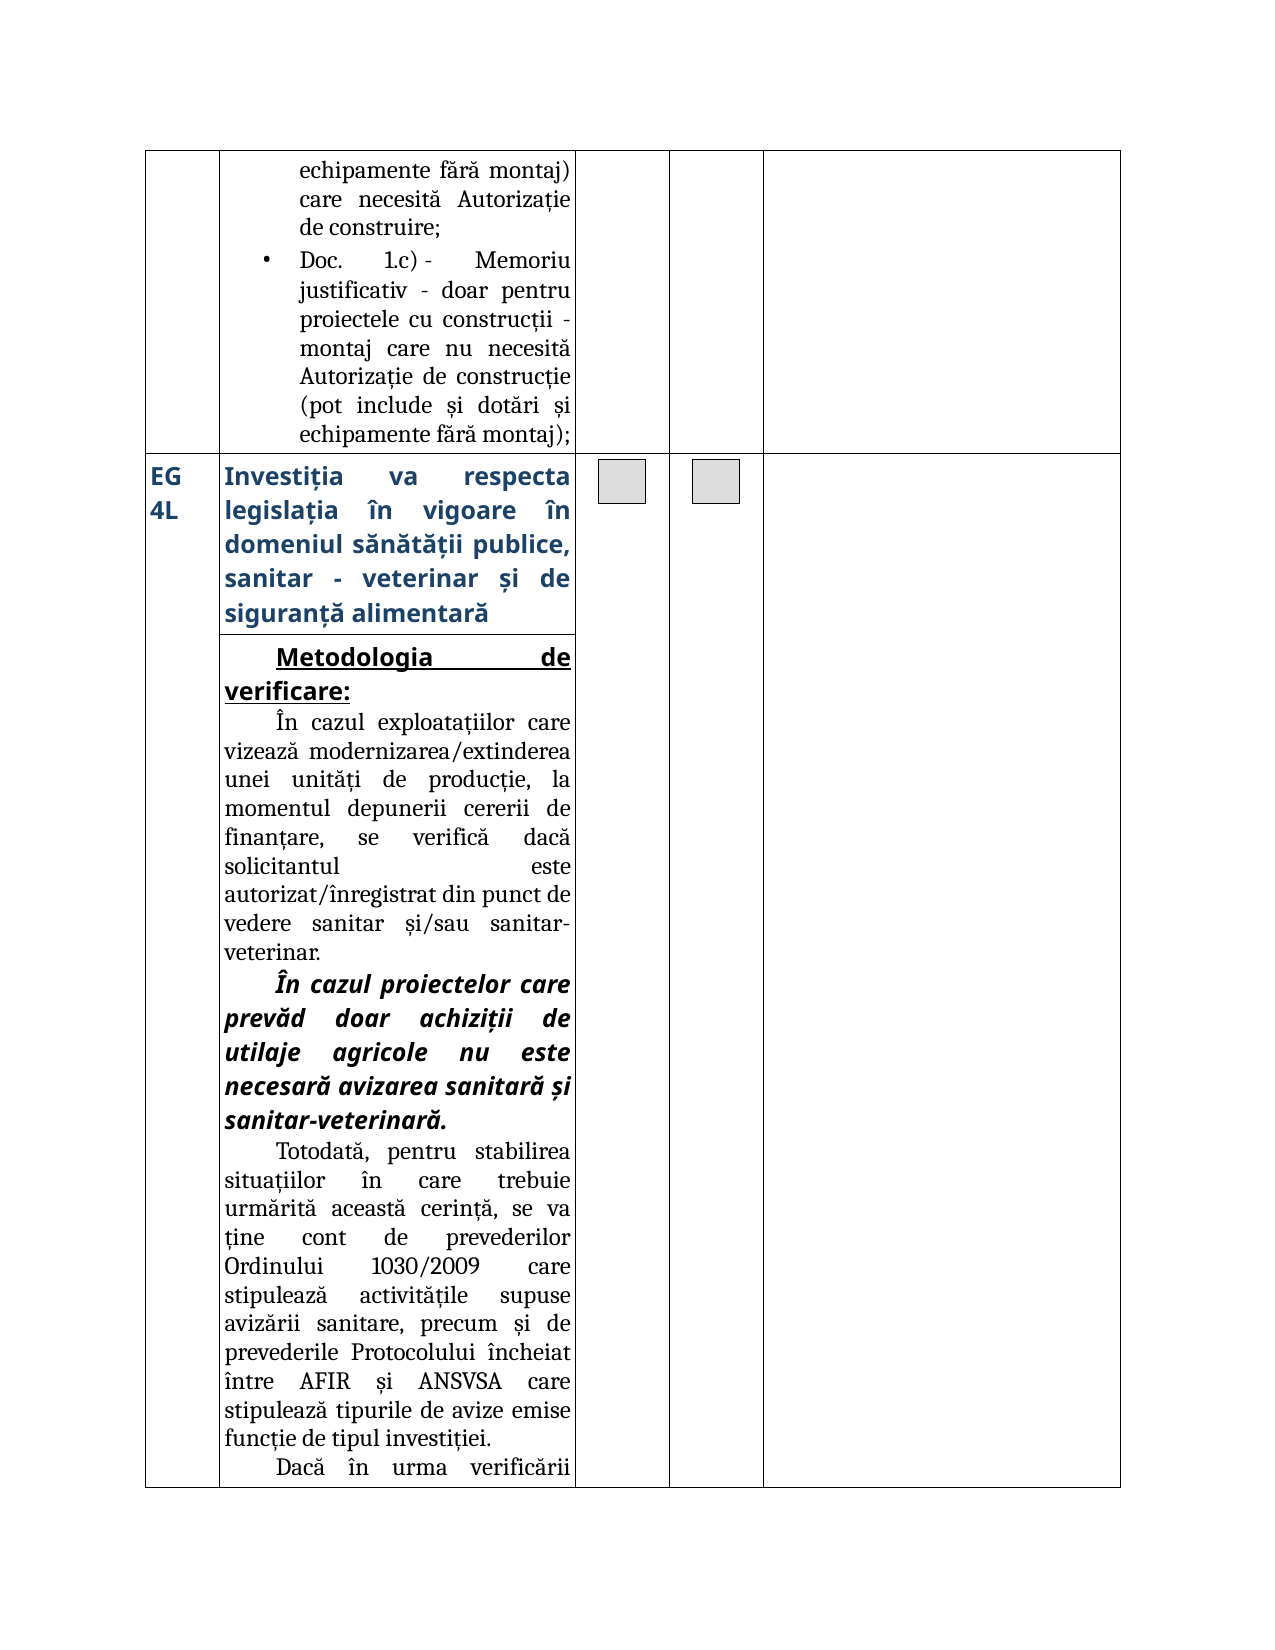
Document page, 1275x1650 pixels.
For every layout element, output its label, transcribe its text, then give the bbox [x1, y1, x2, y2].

table_cell [576, 454, 669, 1487]
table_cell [220, 635, 575, 1487]
table_cell EG 4L [146, 454, 219, 1487]
table_cell [670, 454, 763, 1487]
table_cell [764, 454, 1120, 1487]
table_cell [220, 151, 575, 453]
table_cell Investiția va respecta legislația în vigoare în domeniul sănătății publice, sanitar - veterinar și de siguranță alimentară [220, 454, 575, 634]
